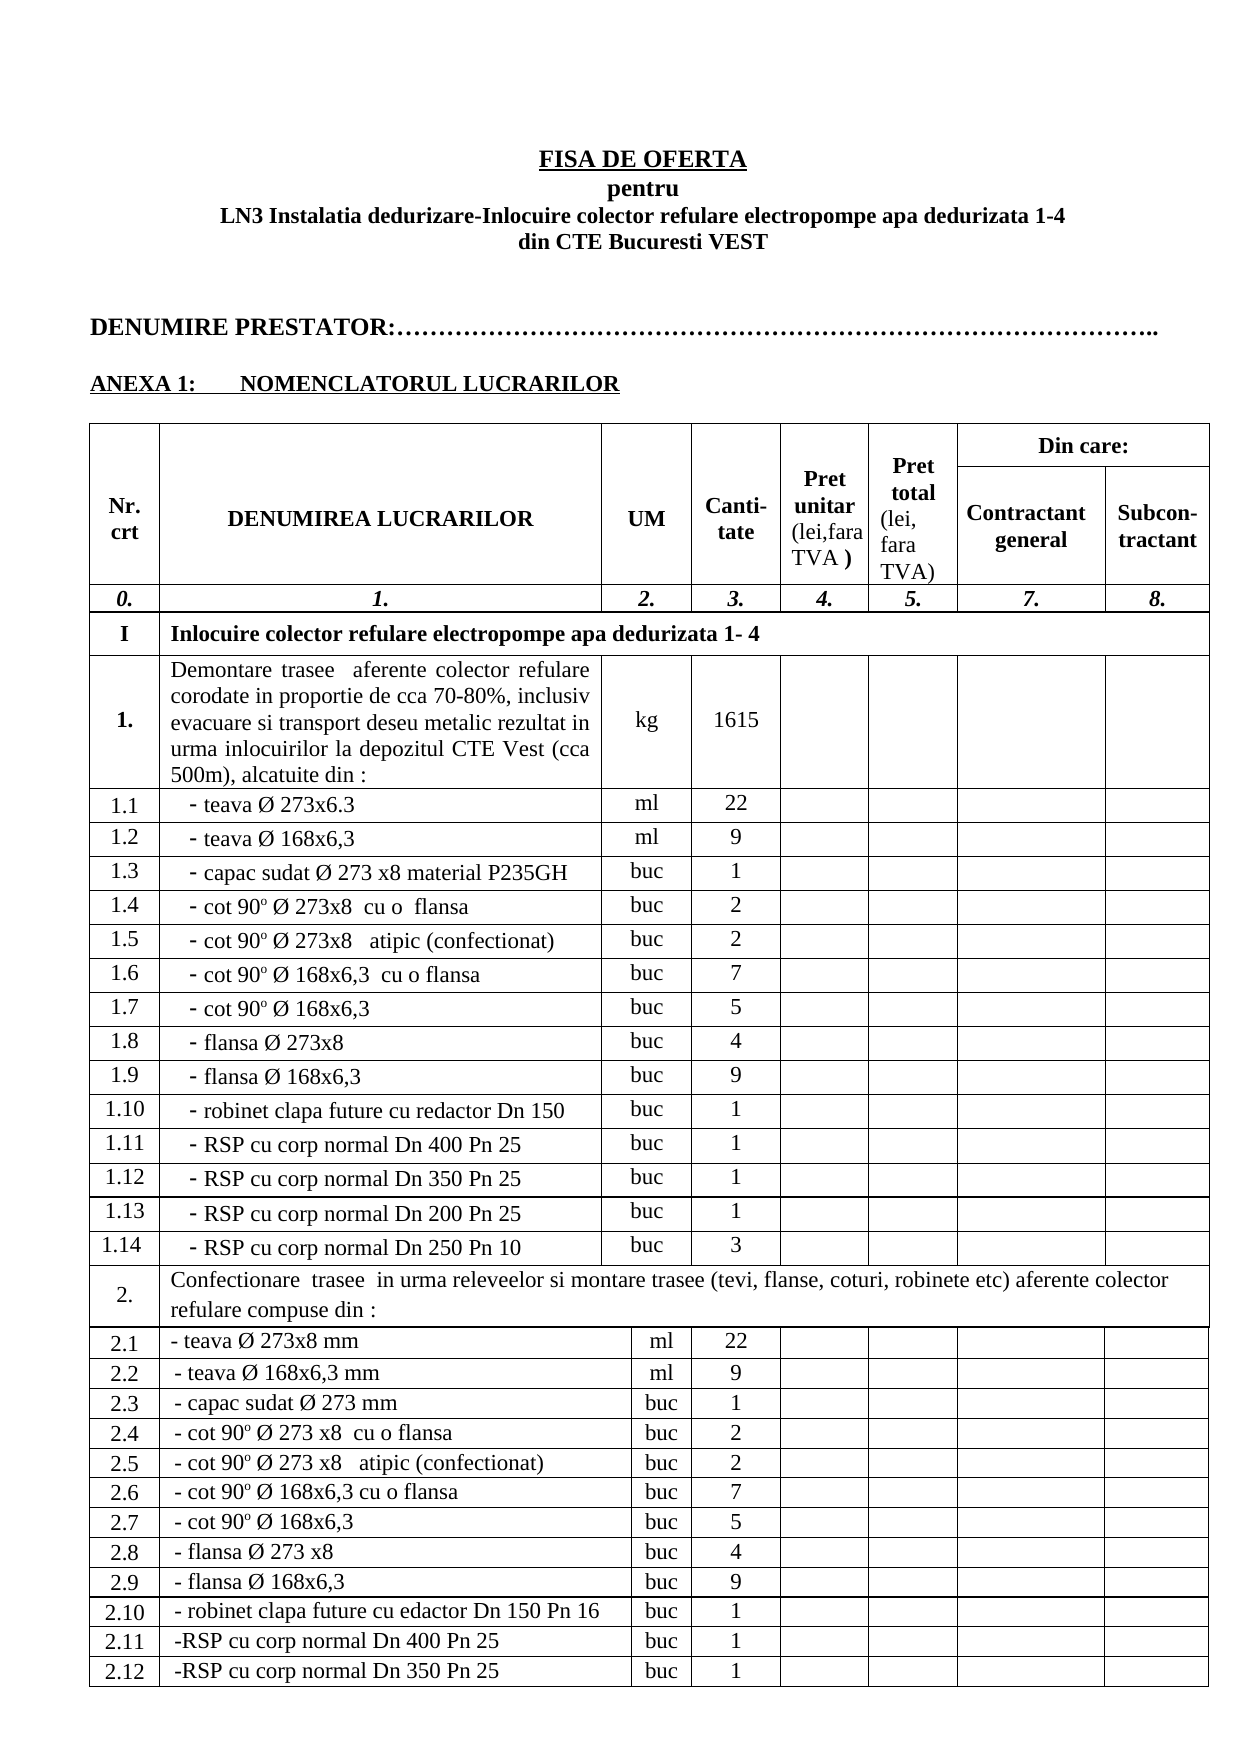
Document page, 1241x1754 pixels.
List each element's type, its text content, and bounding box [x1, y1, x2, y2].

table_cell ml [602, 823, 691, 856]
table_cell [781, 1232, 868, 1264]
table_cell RSP cu corp normal Dn 250 Pn 10 [160, 1232, 601, 1264]
table_cell [1106, 789, 1209, 822]
table_cell buc [602, 1027, 691, 1060]
table_cell 1.14 [90, 1232, 159, 1264]
table_cell [781, 656, 868, 788]
table_cell [869, 1164, 957, 1196]
table_cell 4 [692, 1027, 780, 1060]
table_header Din care: [958, 424, 1209, 466]
table_cell - cot 90o Ø 168x6,3 cu o flansa [160, 1478, 631, 1507]
table_cell [781, 1359, 868, 1388]
table_cell 2 [692, 891, 780, 924]
table_cell [958, 959, 1105, 992]
table_cell 1.2 [90, 823, 159, 856]
table_cell [958, 891, 1105, 924]
table_cell [869, 1568, 957, 1596]
table_header Canti- tate [692, 424, 780, 584]
table_cell [958, 1449, 1104, 1477]
table_cell [1106, 993, 1209, 1026]
table_cell 2.10 [90, 1598, 159, 1626]
table_cell 3 [692, 1232, 780, 1264]
table_cell 2 [692, 1449, 780, 1477]
table_cell [1105, 1598, 1208, 1626]
table_cell 2.3 [90, 1389, 159, 1418]
table_cell 2 [692, 1419, 780, 1447]
table_cell 2.9 [90, 1568, 159, 1596]
table_cell [1106, 1095, 1209, 1128]
table_cell [1106, 1198, 1209, 1231]
table_cell [869, 823, 957, 856]
table_cell [781, 1027, 868, 1060]
table_cell [958, 1198, 1105, 1231]
table_cell cot 90o Ø 273x8 cu o flansa [160, 891, 601, 924]
table_cell [869, 857, 957, 890]
table_cell [869, 1198, 957, 1231]
table_cell buc [602, 1061, 691, 1094]
table_cell buc [632, 1508, 691, 1537]
table_cell [958, 1419, 1104, 1447]
table_cell [781, 1419, 868, 1447]
table_header UM [602, 424, 691, 584]
table_cell [1105, 1419, 1208, 1447]
table_header DENUMIREA LUCRARILOR [160, 424, 601, 584]
table_cell cot 90o Ø 168x6,3 [160, 993, 601, 1026]
table_cell [958, 1657, 1104, 1686]
table_cell [958, 1328, 1104, 1358]
table_cell [958, 925, 1105, 958]
table_cell [958, 1568, 1104, 1596]
table_cell robinet clapa future cu redactor Dn 150 [160, 1095, 601, 1128]
table_cell [1105, 1478, 1208, 1507]
table_cell [781, 925, 868, 958]
table_cell [1106, 925, 1209, 958]
table_cell [958, 1627, 1104, 1656]
table_cell 3. [692, 585, 780, 611]
table_cell ml [632, 1328, 691, 1358]
table_cell [1106, 1129, 1209, 1162]
table_cell [1106, 1027, 1209, 1060]
table_cell [958, 1027, 1105, 1060]
table_cell 1. [160, 585, 601, 611]
table_cell [869, 993, 957, 1026]
table_cell buc [632, 1568, 691, 1596]
table_cell [958, 993, 1105, 1026]
table_cell ml [602, 789, 691, 822]
table_cell Subcon-tractant [1106, 467, 1209, 584]
table_cell RSP cu corp normal Dn 200 Pn 25 [160, 1198, 601, 1231]
table_cell flansa Ø 168x6,3 [160, 1061, 601, 1094]
table_cell [869, 1627, 957, 1656]
table_cell -RSP cu corp normal Dn 350 Pn 25 [160, 1657, 631, 1686]
table_cell buc [602, 925, 691, 958]
table_cell [781, 1328, 868, 1358]
table_cell [869, 1657, 957, 1686]
table_cell [1105, 1538, 1208, 1567]
table_cell buc [632, 1449, 691, 1477]
table_cell [1105, 1657, 1208, 1686]
table_cell [958, 1508, 1104, 1537]
table_cell 9 [692, 1359, 780, 1388]
table_cell 1 [692, 1627, 780, 1656]
table_cell [781, 1164, 868, 1196]
table_cell cot 90o Ø 168x6,3 cu o flansa [160, 959, 601, 992]
table_cell 1.3 [90, 857, 159, 890]
table_cell 7. [958, 585, 1105, 611]
table_cell - teava Ø 168x6,3 mm [160, 1359, 631, 1388]
table_cell [869, 959, 957, 992]
table_cell 1 [692, 1657, 780, 1686]
table_cell 2. [602, 585, 691, 611]
table_cell Inlocuire colector refulare electropompe apa dedurizata 1- 4 [160, 613, 1209, 655]
table_cell [781, 1478, 868, 1507]
table_cell [1105, 1359, 1208, 1388]
table_cell 2 [692, 925, 780, 958]
table_cell [781, 1538, 868, 1567]
table_cell 2.8 [90, 1538, 159, 1567]
table_cell [1105, 1627, 1208, 1656]
table_cell [958, 823, 1105, 856]
text pentru [90, 173, 1196, 202]
table_cell 1 [692, 1164, 780, 1196]
table_cell -RSP cu corp normal Dn 400 Pn 25 [160, 1627, 631, 1656]
table_cell [1106, 891, 1209, 924]
table_cell 5. [869, 585, 957, 611]
table_cell ml [632, 1359, 691, 1388]
table_cell buc [632, 1627, 691, 1656]
table_cell 1 [692, 1129, 780, 1162]
table_cell Demontare trasee aferente colector refulare corodate in proportie de cca 70-80%, inclusiv evacuare si transport deseu metalic rezultat in urma inlocuirilor la depozitul CTE Vest (cca 500m), alcatuite din : [160, 656, 601, 788]
table_cell 22 [692, 1328, 780, 1358]
table_cell [781, 789, 868, 822]
table_cell buc [602, 1164, 691, 1196]
table_cell 5 [692, 993, 780, 1026]
table_cell [869, 1027, 957, 1060]
table_cell - capac sudat Ø 273 mm [160, 1389, 631, 1418]
table_cell [869, 789, 957, 822]
table_cell [869, 1232, 957, 1264]
table_cell capac sudat Ø 273 x8 material P235GH [160, 857, 601, 890]
table_cell buc [602, 959, 691, 992]
table_cell [869, 925, 957, 958]
table_cell buc [602, 993, 691, 1026]
table_cell - robinet clapa future cu edactor Dn 150 Pn 16 [160, 1598, 631, 1626]
table_cell 9 [692, 823, 780, 856]
table_cell [781, 1198, 868, 1231]
table_cell 22 [692, 789, 780, 822]
table_cell [1106, 1232, 1209, 1264]
table_cell Confectionare trasee in urma releveelor si montare trasee (tevi, flanse, coturi, robinete etc) aferente colector refulare compuse din : [160, 1266, 1209, 1326]
table_cell [869, 1419, 957, 1447]
table_cell 1.4 [90, 891, 159, 924]
text din CTE Bucuresti VEST [90, 228, 1196, 255]
table_cell - cot 90o Ø 273 x8 cu o flansa [160, 1419, 631, 1447]
table_cell [869, 1359, 957, 1388]
table_cell [869, 1095, 957, 1128]
table_cell [869, 1129, 957, 1162]
table_cell [869, 1598, 957, 1626]
table_cell Contractant general [958, 467, 1105, 584]
table_cell buc [632, 1598, 691, 1626]
table_cell [958, 1095, 1105, 1128]
table_cell [958, 1061, 1105, 1094]
table_cell 1.13 [90, 1198, 159, 1231]
table_cell 2.11 [90, 1627, 159, 1656]
text FISA DE OFERTA [90, 144, 1196, 173]
table_cell [1105, 1449, 1208, 1477]
table_cell 2.12 [90, 1657, 159, 1686]
table_cell [869, 656, 957, 788]
table_cell 1.9 [90, 1061, 159, 1094]
table_cell - cot 90o Ø 273 x8 atipic (confectionat) [160, 1449, 631, 1477]
table_cell [781, 959, 868, 992]
table_cell [1106, 959, 1209, 992]
table_cell 9 [692, 1568, 780, 1596]
table_cell 7 [692, 1478, 780, 1507]
table_cell [781, 1095, 868, 1128]
table_cell RSP cu corp normal Dn 400 Pn 25 [160, 1129, 601, 1162]
table_cell 2.5 [90, 1449, 159, 1477]
table_cell buc [632, 1419, 691, 1447]
table_cell buc [602, 1095, 691, 1128]
table_cell [869, 1328, 957, 1358]
table_cell 2.7 [90, 1508, 159, 1537]
table_header Nr. crt [90, 424, 159, 584]
table_cell 1 [692, 1389, 780, 1418]
table_cell [869, 1389, 957, 1418]
table_cell [1105, 1508, 1208, 1537]
table_cell [958, 1389, 1104, 1418]
table_cell [781, 1389, 868, 1418]
table_cell kg [602, 656, 691, 788]
table_cell [958, 1598, 1104, 1626]
table_cell RSP cu corp normal Dn 350 Pn 25 [160, 1164, 601, 1196]
table_cell 5 [692, 1508, 780, 1537]
table_cell [958, 1359, 1104, 1388]
table_cell [869, 891, 957, 924]
table_cell [869, 1508, 957, 1537]
table_cell [958, 1164, 1105, 1196]
table_cell [958, 1538, 1104, 1567]
text ANEXA 1: NOMENCLATORUL LUCRARILOR [90, 370, 1196, 396]
table_cell - cot 90o Ø 168x6,3 [160, 1508, 631, 1537]
table_cell [958, 789, 1105, 822]
table_cell [1106, 1061, 1209, 1094]
table_cell [781, 823, 868, 856]
table_cell [781, 1627, 868, 1656]
table_cell 1.11 [90, 1129, 159, 1162]
table_cell 7 [692, 959, 780, 992]
table_cell 4. [781, 585, 868, 611]
table_cell buc [632, 1389, 691, 1418]
table_header Pret total (lei, fara TVA) [869, 424, 957, 584]
table_cell [869, 1061, 957, 1094]
table_cell [869, 1478, 957, 1507]
table_cell buc [602, 891, 691, 924]
table_cell - flansa Ø 273 x8 [160, 1538, 631, 1567]
table_cell flansa Ø 273x8 [160, 1027, 601, 1060]
table_cell [781, 1657, 868, 1686]
table_cell [1106, 1164, 1209, 1196]
table_cell [958, 656, 1105, 788]
table_cell buc [602, 857, 691, 890]
table_cell [1105, 1568, 1208, 1596]
table_cell buc [632, 1657, 691, 1686]
table_cell [1106, 823, 1209, 856]
table_cell 2.1 [90, 1328, 159, 1358]
table_cell [781, 1598, 868, 1626]
table_cell 1.12 [90, 1164, 159, 1196]
table_cell 4 [692, 1538, 780, 1567]
table_cell buc [632, 1538, 691, 1567]
table_cell 1.7 [90, 993, 159, 1026]
table_cell [1106, 656, 1209, 788]
text LN3 Instalatia dedurizare-Inlocuire colector refulare electropompe apa dedurizata 1-4 [90, 202, 1196, 228]
table_cell 1 [692, 857, 780, 890]
table_cell 1.1 [90, 789, 159, 822]
table_cell [869, 1538, 957, 1567]
table_cell [781, 993, 868, 1026]
table_cell 2.2 [90, 1359, 159, 1388]
table_cell 8. [1106, 585, 1209, 611]
table_cell 1.8 [90, 1027, 159, 1060]
table_cell buc [602, 1129, 691, 1162]
table_cell [781, 1508, 868, 1537]
table_cell 1.6 [90, 959, 159, 992]
table_cell - flansa Ø 168x6,3 [160, 1568, 631, 1596]
table_cell buc [602, 1198, 691, 1231]
table_cell [781, 857, 868, 890]
table_cell 2. [90, 1266, 159, 1326]
table_cell cot 90o Ø 273x8 atipic (confectionat) [160, 925, 601, 958]
table_cell [781, 1061, 868, 1094]
table_cell 1.5 [90, 925, 159, 958]
table_cell 1 [692, 1198, 780, 1231]
table_cell 0. [90, 585, 159, 611]
table_cell [958, 1232, 1105, 1264]
table_cell [1106, 857, 1209, 890]
table_cell - teava Ø 273x8 mm [160, 1328, 631, 1358]
table_cell teava Ø 168x6,3 [160, 823, 601, 856]
table_cell 1 [692, 1598, 780, 1626]
table_cell 1615 [692, 656, 780, 788]
table_cell 9 [692, 1061, 780, 1094]
table_cell buc [602, 1232, 691, 1264]
table_cell [781, 891, 868, 924]
table_header Pret unitar (lei,fara TVA ) [781, 424, 868, 584]
table_cell [1105, 1389, 1208, 1418]
table_cell 2.4 [90, 1419, 159, 1447]
table_cell [781, 1129, 868, 1162]
table_cell [958, 1478, 1104, 1507]
table_cell buc [632, 1478, 691, 1507]
table_cell [958, 1129, 1105, 1162]
table_cell [869, 1449, 957, 1477]
text DENUMIRE PRESTATOR:……………………………………………………………………………….. [0, 312, 1196, 341]
table_cell teava Ø 273x6.3 [160, 789, 601, 822]
table_cell 1.10 [90, 1095, 159, 1128]
table_cell [781, 1568, 868, 1596]
table_cell [781, 1449, 868, 1477]
table_cell [1105, 1328, 1208, 1358]
table_cell 1. [90, 656, 159, 788]
table_cell 1 [692, 1095, 780, 1128]
table_cell I [90, 613, 159, 655]
table_cell 2.6 [90, 1478, 159, 1507]
table_cell [958, 857, 1105, 890]
